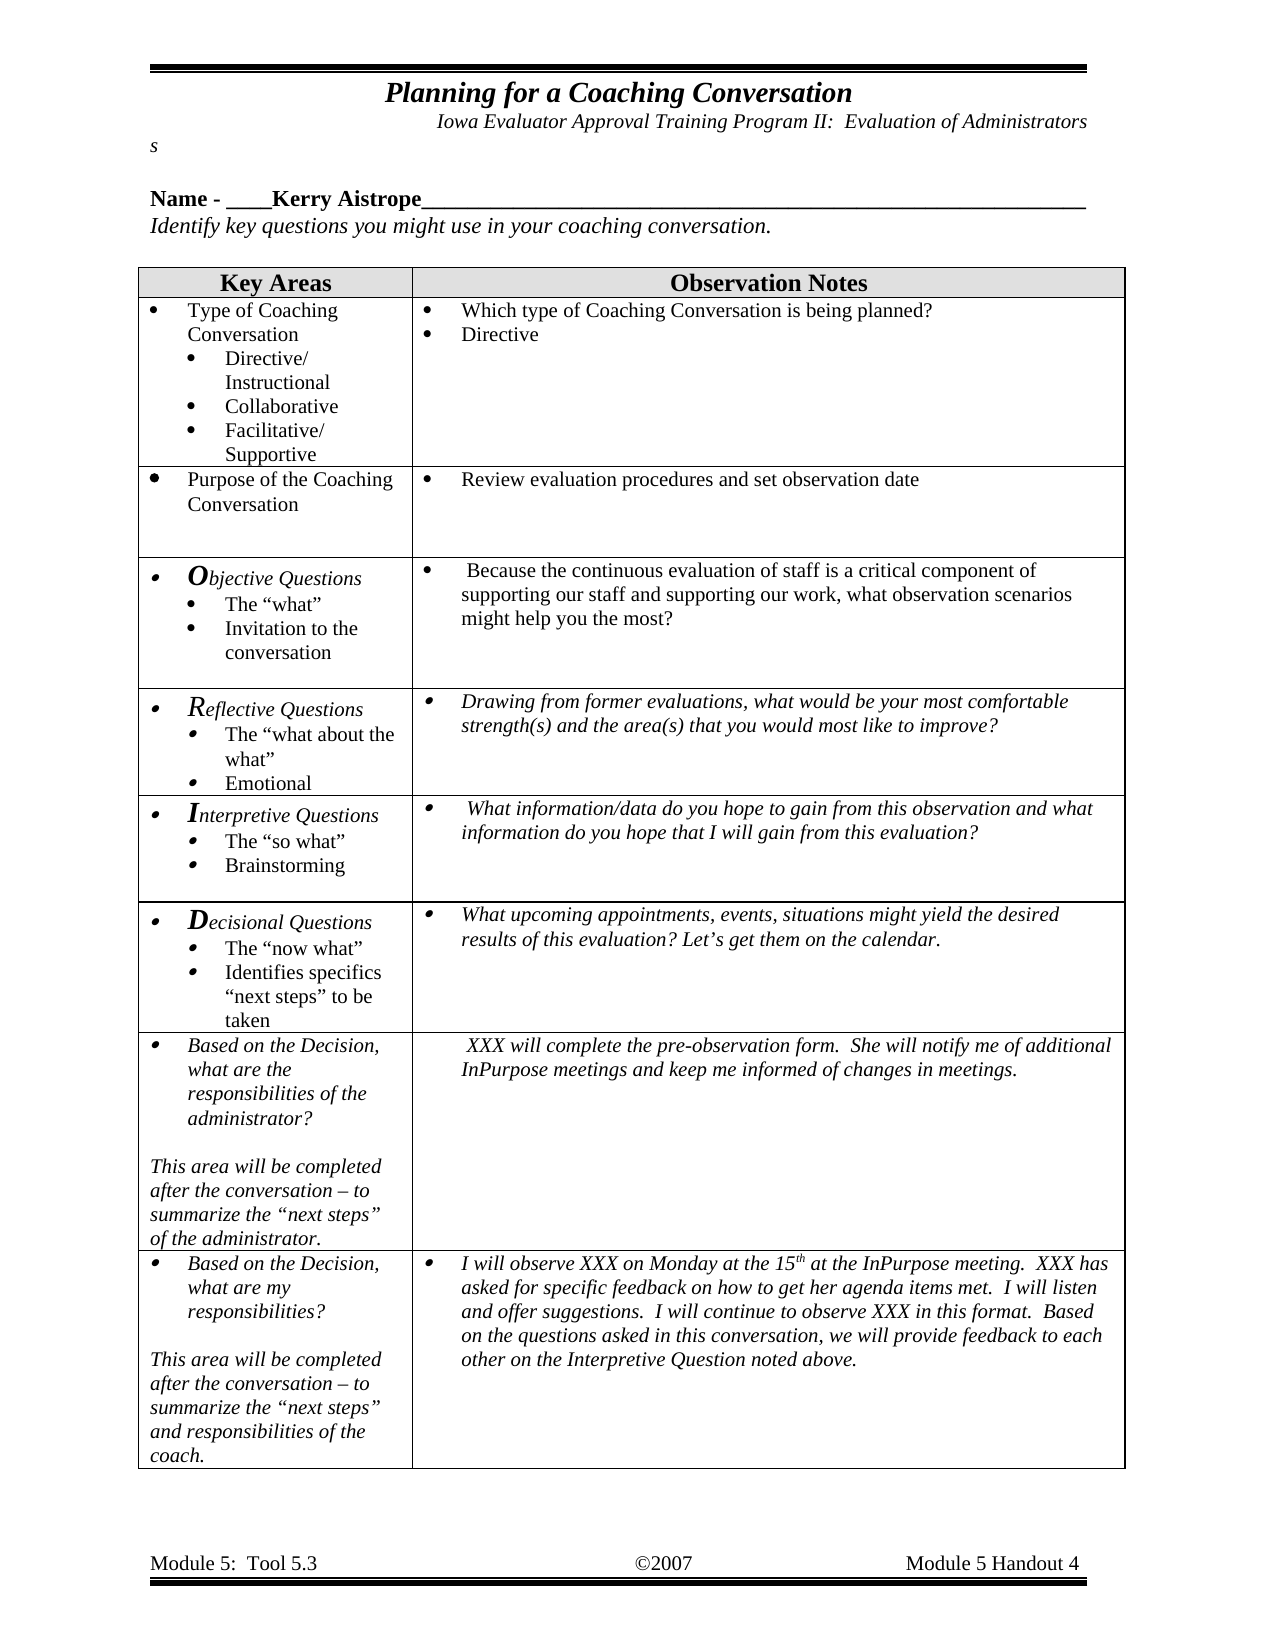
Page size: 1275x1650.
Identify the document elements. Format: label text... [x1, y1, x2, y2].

table_cell Review evaluation procedures and set observation date [413, 467, 1124, 557]
table_cell Interpretive Questions The “so what” Brainstorming [139, 796, 412, 901]
text Identify key questions you might use in your coaching conversation. [150, 212, 1087, 238]
table_cell XXX will complete the pre-observation form. She will notify me of additional InPurpose meetings and keep me informed of changes in meetings. [413, 1033, 1124, 1250]
table_cell Decisional Questions The “now what” Identifies specifics “next steps” to be taken [139, 903, 412, 1032]
table_cell Objective Questions The “what” Invitation to the conversation [139, 558, 412, 688]
table_cell Type of Coaching Conversation Directive/ Instructional Collaborative Facilitative/ Supportive [139, 298, 412, 466]
table_cell I will observe XXX on Monday at the 15th at the InPurpose meeting. XXX has asked for specific feedback on how to get her agenda items met. I will listen and offer suggestions. I will continue to observe XXX in this format. Based on the questions asked in this conversation, we will provide feedback to each other on the Interpretive Question noted above. [413, 1251, 1124, 1467]
table_cell Drawing from former evaluations, what would be your most comfortable strength(s) and the area(s) that you would most like to improve? [413, 689, 1124, 794]
text Name - ____Kerry Aistrope__________________________________________________________ [150, 185, 1087, 212]
table_cell Based on the Decision, what are my responsibilities? This area will be completed after the conversation – to summarize the “next steps” and responsibilities of the coach. [139, 1251, 412, 1467]
table_cell Based on the Decision, what are the responsibilities of the administrator? This area will be completed after the conversation – to summarize the “next steps” of the administrator. [139, 1033, 412, 1250]
table_cell Which type of Coaching Conversation is being planned? Directive [413, 298, 1124, 466]
table_cell What information/data do you hope to gain from this observation and what information do you hope that I will gain from this evaluation? [413, 796, 1124, 901]
table_cell What upcoming appointments, events, situations might yield the desired results of this evaluation? Let’s get them on the calendar. [413, 903, 1124, 1032]
table_cell Purpose of the Coaching Conversation [139, 467, 412, 557]
table_cell Because the continuous evaluation of staff is a critical component of supporting our staff and supporting our work, what observation scenarios might help you the most? [413, 558, 1124, 688]
table_header Key Areas [139, 268, 412, 297]
table_cell Reflective Questions The “what about the what” Emotional [139, 689, 412, 794]
table_header Observation Notes [413, 268, 1124, 297]
